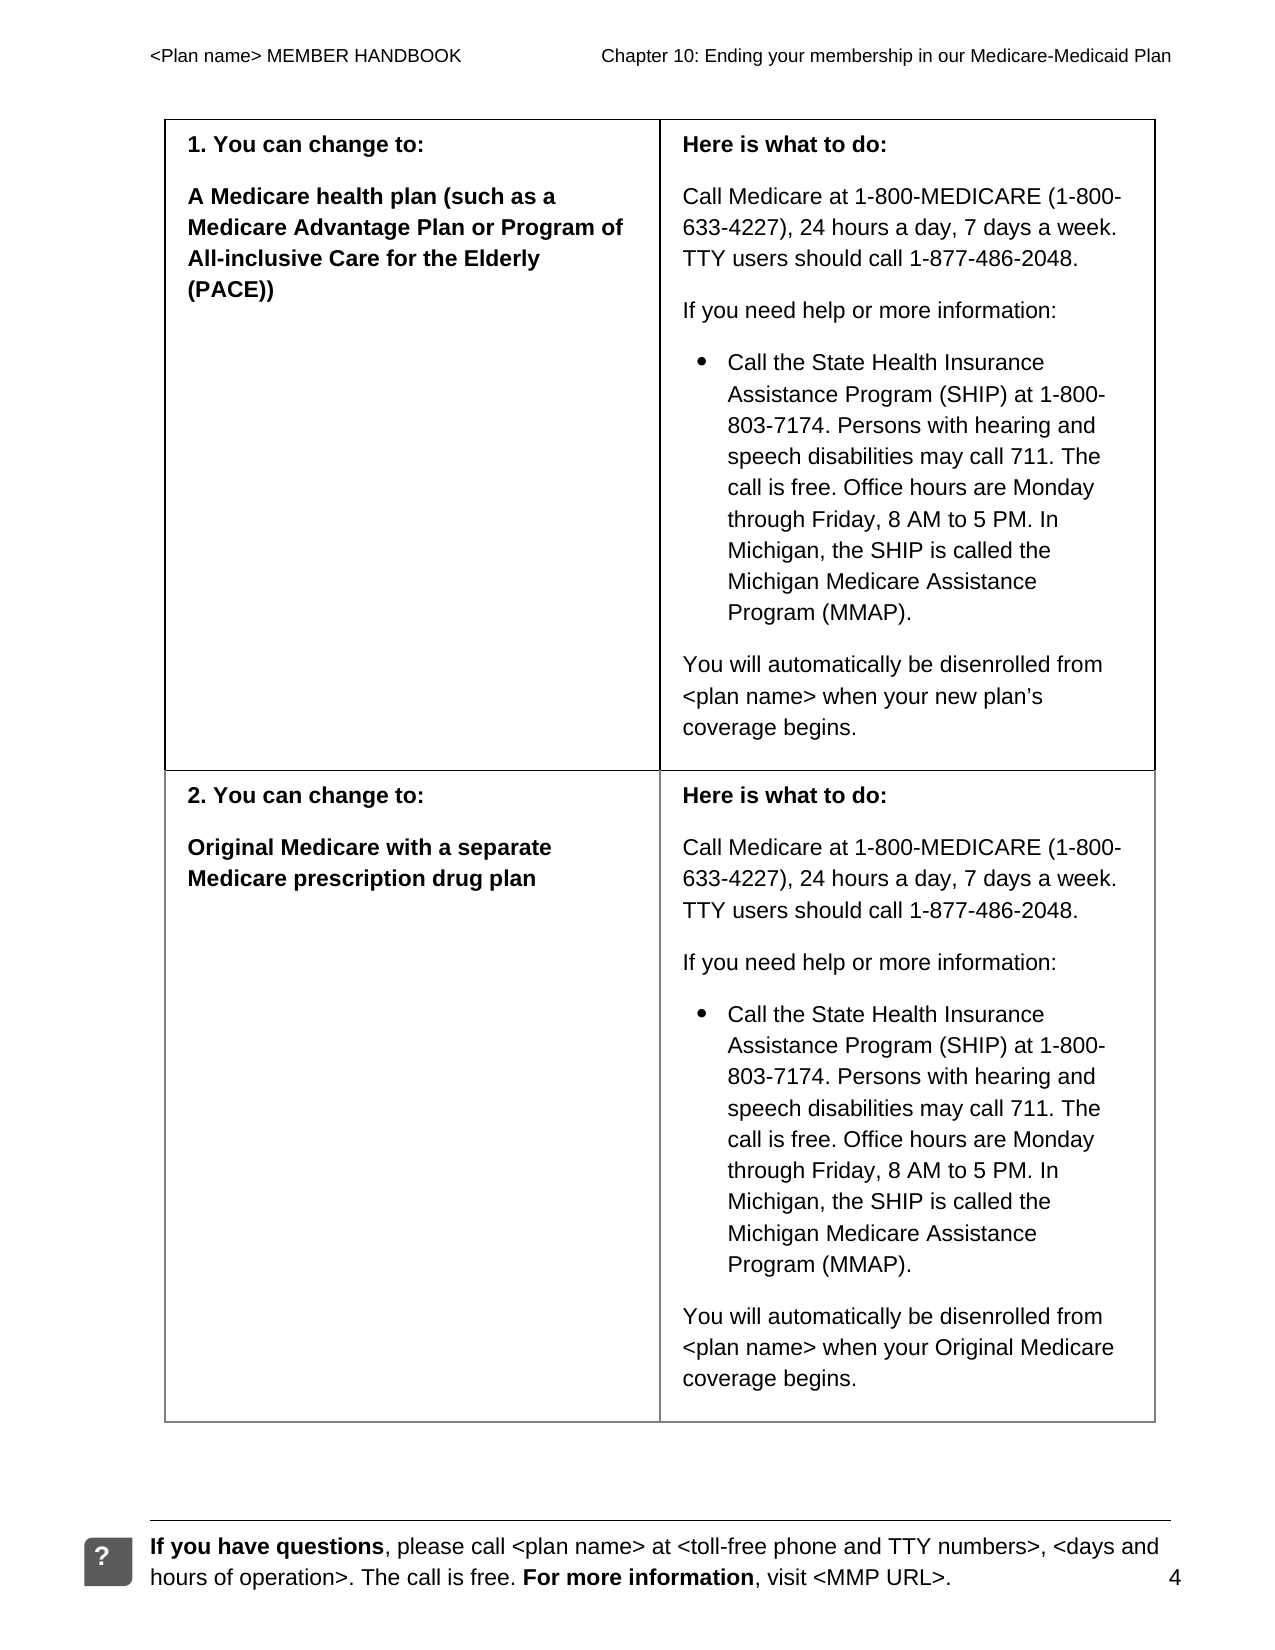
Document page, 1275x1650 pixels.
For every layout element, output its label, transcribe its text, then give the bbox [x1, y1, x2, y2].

table_header Here is what to do: Call Medicare at 1-800-MEDICARE (1-800-633-4227), 24 hours a day, 7 days a week. TTY users should call 1-877-486-2048. If you need help or more information: Call the State Health Insurance Assistance Program (SHIP) at 1-800-803-7174. Persons with hearing and speech disabilities may call 711. The call is free. Office hours are Monday through Friday, 8 AM to 5 PM. In Michigan, the SHIP is called the Michigan Medicare Assistance Program (MMAP). You will automatically be disenrolled from <plan name> when your new plan’s coverage begins. [661, 120, 1154, 770]
table_header 1. You can change to: A Medicare health plan (such as a Medicare Advantage Plan or Program of All-inclusive Care for the Elderly (PACE)) [166, 120, 659, 770]
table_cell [661, 771, 1154, 1421]
table_cell 2. You can change to: Original Medicare with a separate Medicare prescription drug plan [166, 771, 659, 1421]
